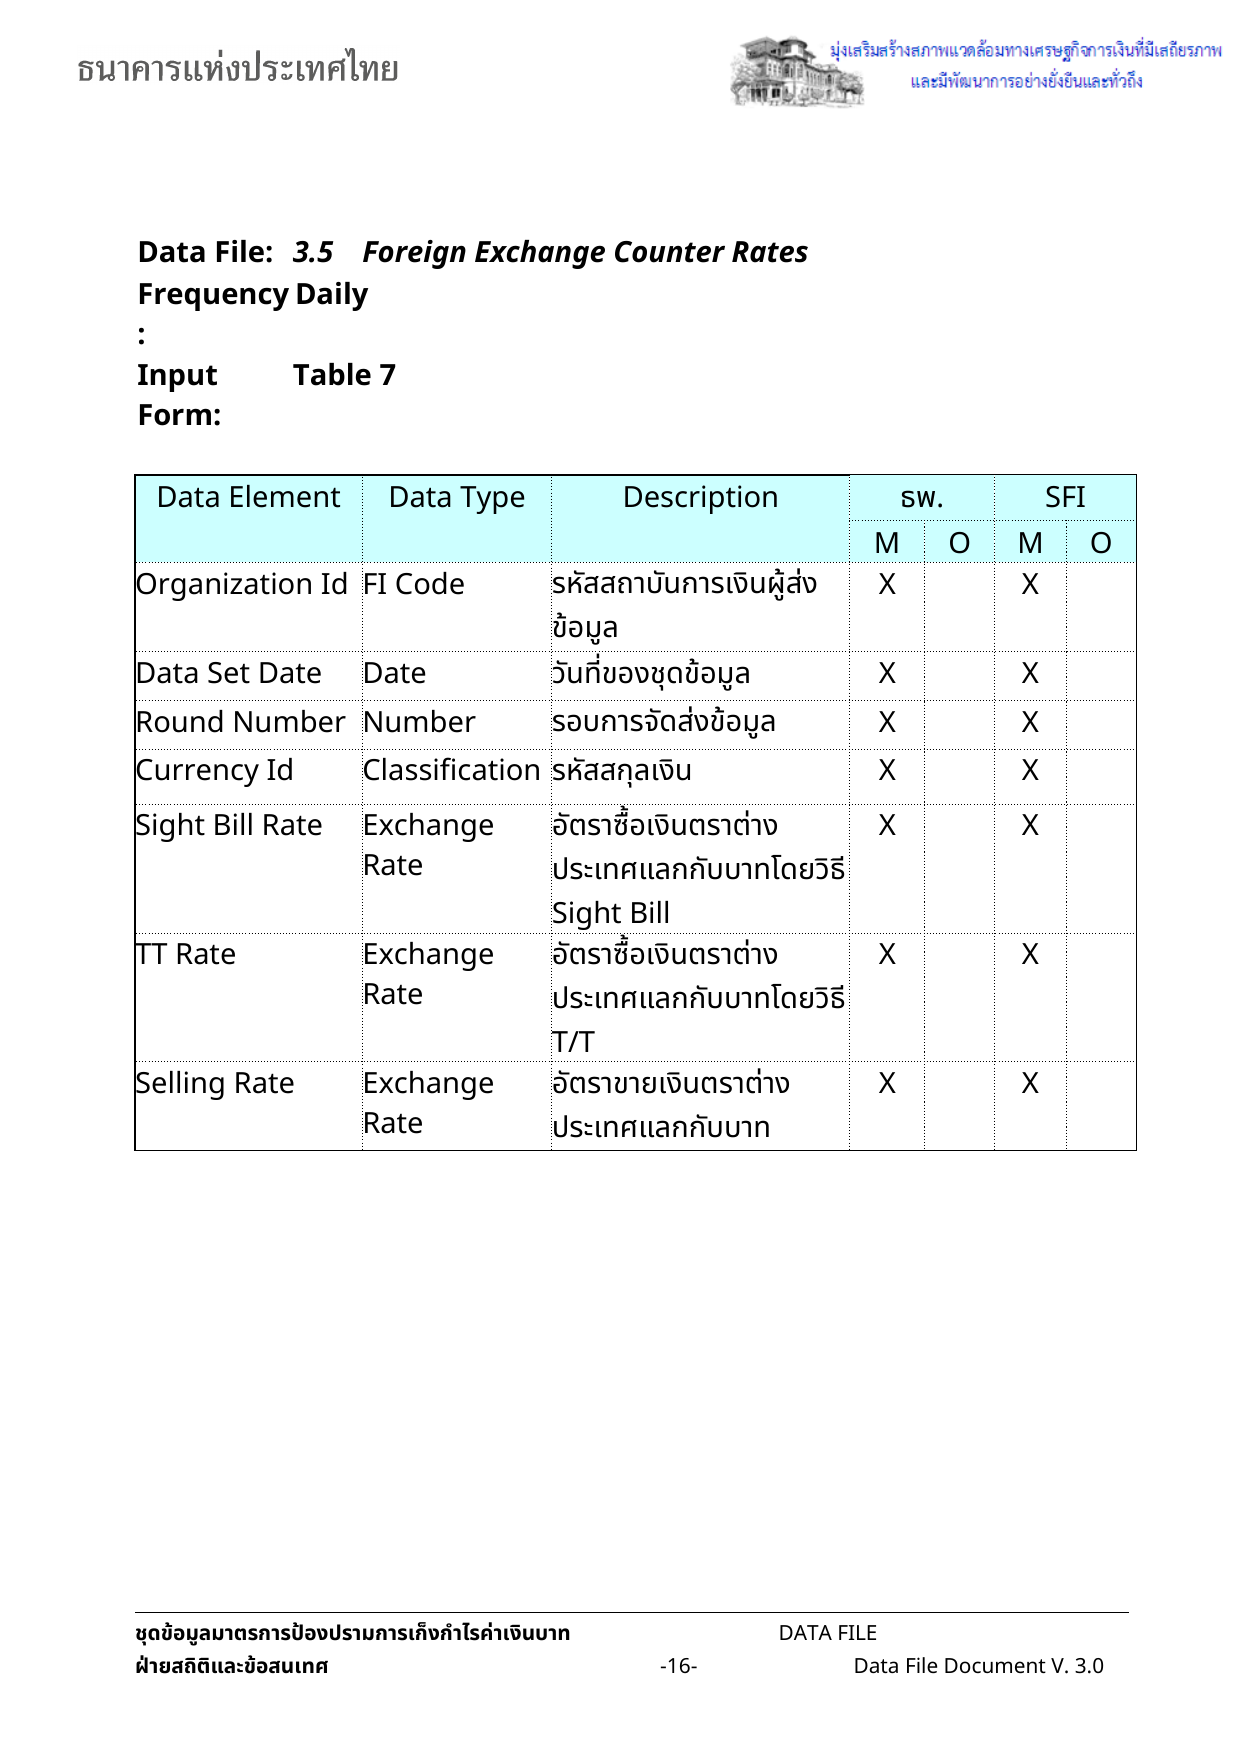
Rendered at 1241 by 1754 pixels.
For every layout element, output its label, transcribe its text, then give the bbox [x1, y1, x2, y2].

table_cell [1066, 1061, 1136, 1150]
table_cell Data Element [136, 476, 362, 562]
table_cell X [995, 651, 1066, 700]
table_cell Data Type [362, 476, 552, 562]
table_cell รหัสสกุลเงิน [552, 749, 849, 803]
table_cell O [1066, 520, 1136, 562]
picture [77, 45, 400, 85]
table_cell [1066, 933, 1136, 1061]
table_cell O [925, 520, 994, 562]
table_cell [925, 1061, 994, 1150]
table_cell [925, 562, 994, 651]
table_cell X [850, 700, 924, 748]
table_cell Selling Rate [136, 1061, 362, 1150]
table_cell Date [362, 651, 552, 700]
table_cell [1066, 749, 1136, 803]
table_cell รอบการจัดส่งข้อมูล [552, 700, 849, 748]
table_cell Data Set Date [136, 651, 362, 700]
table_cell Table 7 [293, 353, 1112, 474]
table_cell Organization Id [136, 562, 362, 651]
table_cell M [850, 520, 924, 562]
table_header Foreign Exchange Counter Rates (DF_FCR) [293, 229, 1112, 271]
table_cell Number [362, 700, 552, 748]
table_cell [925, 804, 994, 932]
table_cell Exchange Rate [362, 933, 552, 1061]
table_cell [925, 933, 994, 1061]
table_cell อัตราซื้อเงินตราต่างประเทศแลกกับบาทโดยวิธี Sight Bill [552, 804, 849, 932]
table_cell Currency Id [136, 749, 362, 803]
table_cell [925, 749, 994, 803]
table_cell [925, 651, 994, 700]
table_cell X [995, 749, 1066, 803]
table_cell Frequency: [135, 271, 293, 353]
table_cell TT Rate [136, 933, 362, 1061]
table_cell [1066, 700, 1136, 748]
table_cell Round Number [136, 700, 362, 748]
table_cell X [850, 749, 924, 803]
picture [729, 32, 1226, 111]
table_cell Sight Bill Rate [136, 804, 362, 932]
table_cell Classification [362, 749, 552, 803]
table_cell Daily [293, 271, 1112, 353]
table_cell Exchange Rate [362, 1061, 552, 1150]
table_cell Exchange Rate [362, 804, 552, 932]
table_cell X [850, 1061, 924, 1150]
table_cell X [850, 804, 924, 932]
table_cell วันที่ของชุดข้อมูล [552, 651, 849, 700]
table_cell Description [552, 476, 849, 562]
table_cell [1066, 562, 1136, 651]
table_cell ธพ. [850, 475, 994, 520]
table_cell Input Form: [135, 353, 293, 474]
table_cell X [850, 651, 924, 700]
table_cell SFI [995, 475, 1136, 520]
table_cell FI Code [362, 562, 552, 651]
table_cell [1066, 651, 1136, 700]
table_cell X [995, 933, 1066, 1061]
table_cell [925, 700, 994, 748]
table_cell X [995, 562, 1066, 651]
table_cell X [850, 933, 924, 1061]
table_cell รหัสสถาบันการเงินผู้ส่งข้อมูล [552, 562, 849, 651]
table_cell X [995, 1061, 1066, 1150]
table_cell [1066, 804, 1136, 932]
table_cell อัตราขายเงินตราต่างประเทศแลกกับบาท [552, 1061, 849, 1150]
table_header Data File: [135, 229, 293, 271]
table_cell X [995, 700, 1066, 748]
table_cell อัตราซื้อเงินตราต่างประเทศแลกกับบาทโดยวิธี T/T [552, 933, 849, 1061]
table_cell M [995, 520, 1066, 562]
table_cell X [850, 562, 924, 651]
table_cell X [995, 804, 1066, 932]
